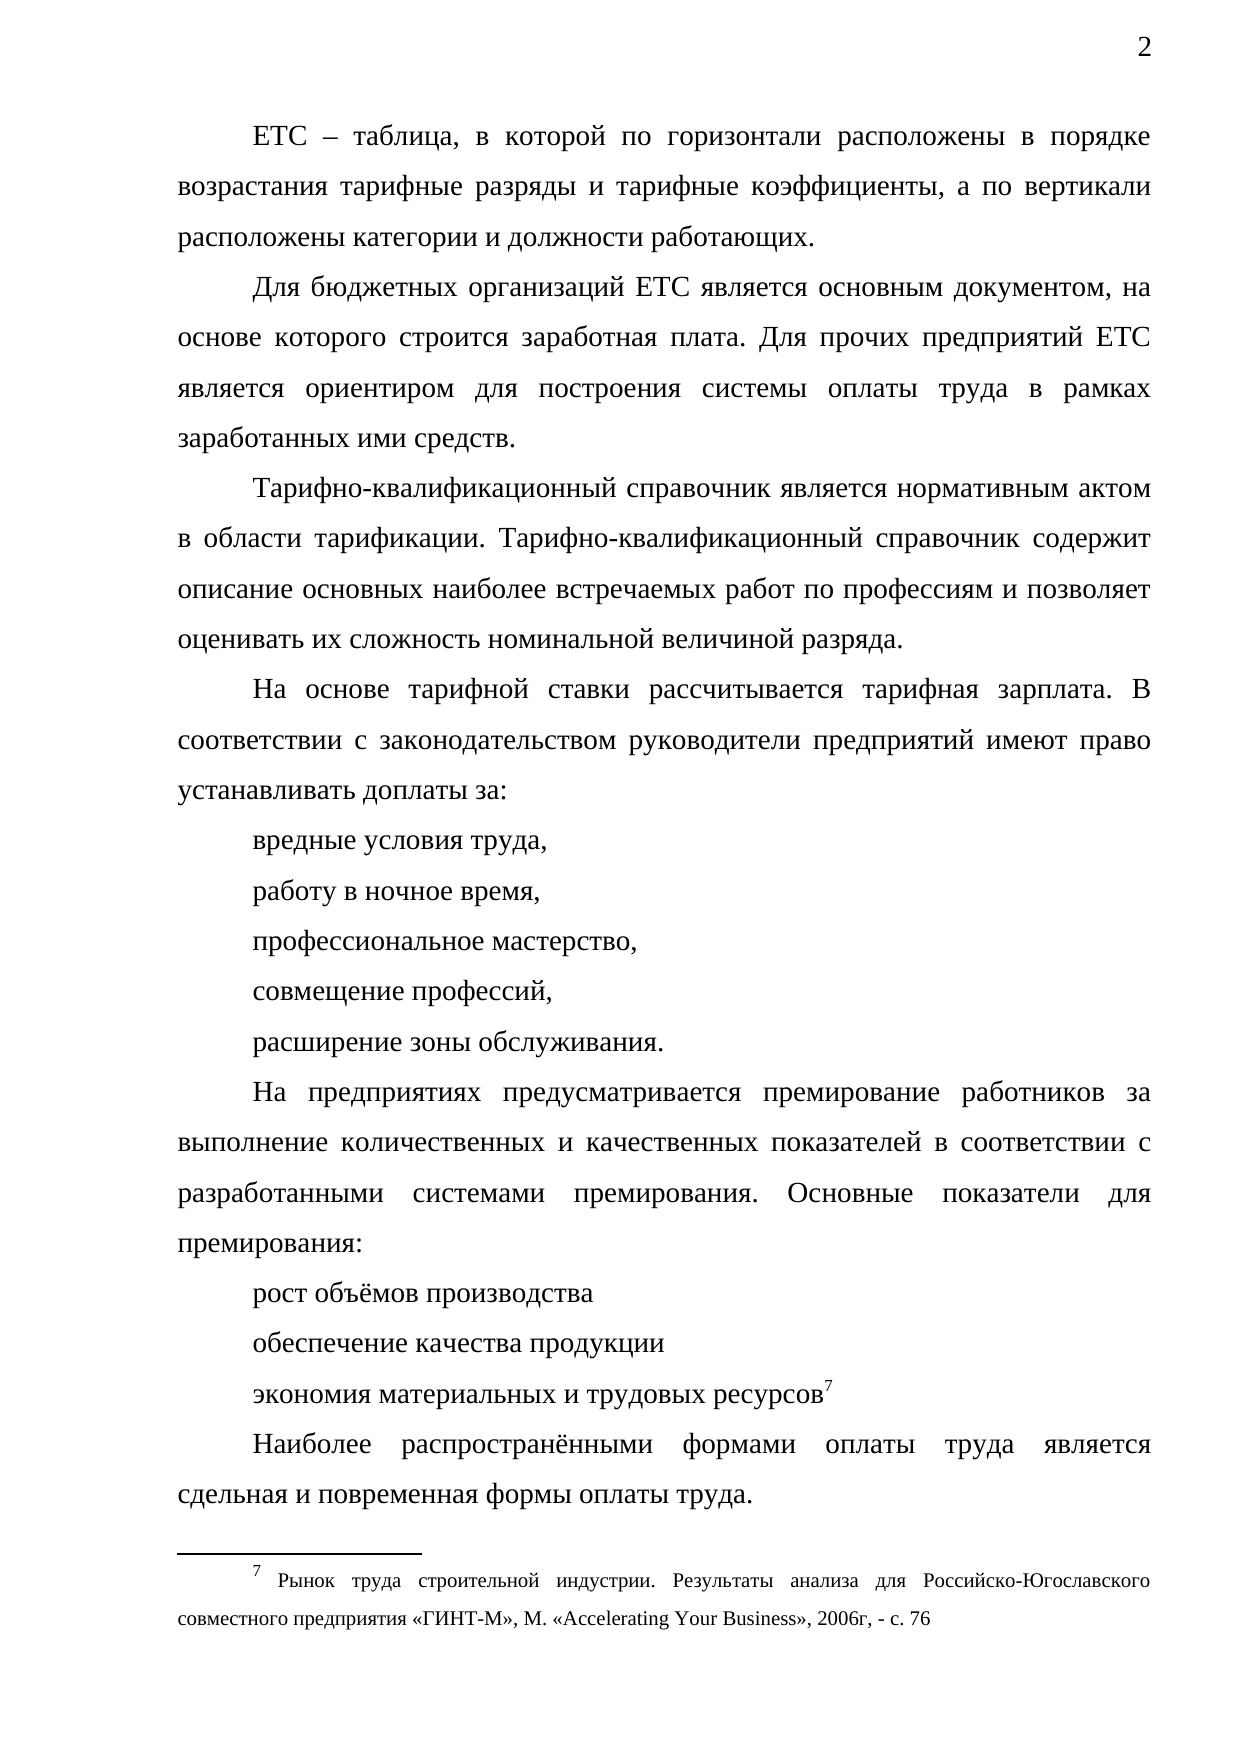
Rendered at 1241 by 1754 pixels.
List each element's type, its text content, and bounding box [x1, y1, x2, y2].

text профессиональное мастерство, [177, 923, 1152, 957]
text обеспечение качества продукции [177, 1326, 1152, 1359]
text Наиболее распространёнными формами оплаты труда является сдельная и повременная формы оплаты труда. [177, 1426, 1152, 1510]
text работу в ночное время, [177, 873, 1152, 906]
text Для бюджетных организаций ЕТС является основным документом, на основе которого строится заработная плата. Для прочих предприятий ЕТС является ориентиром для построения системы оплаты труда в рамках заработанных ими средств. [177, 269, 1152, 453]
text расширение зоны обслуживания. [177, 1024, 1152, 1057]
text рост объёмов производства [177, 1275, 1152, 1309]
text совмещение профессий, [177, 973, 1152, 1007]
text Тарифно-квалификационный справочник является нормативным актом в области тарификации. Тарифно-квалификационный справочник содержит описание основных наиболее встречаемых работ по профессиям и позволяет оценивать их сложность номинальной величиной разряда. [177, 470, 1152, 655]
text На предприятиях предусматривается премирование работников за выполнение количественных и качественных показателей в соответствии с разработанными системами премирования. Основные показатели для премирования: [177, 1074, 1152, 1258]
text экономия материальных и трудовых ресурсов [177, 1376, 1152, 1409]
text ЕТС – таблица, в которой по горизонтали расположены в порядке возрастания тарифные разряды и тарифные коэффициенты, а по вертикали расположены категории и должности работающих. [177, 118, 1152, 252]
text вредные условия труда, [177, 822, 1152, 856]
text На основе тарифной ставки рассчитывается тарифная зарплата. В соответствии с законодательством руководители предприятий имеют право устанавливать доплаты за: [177, 672, 1152, 806]
